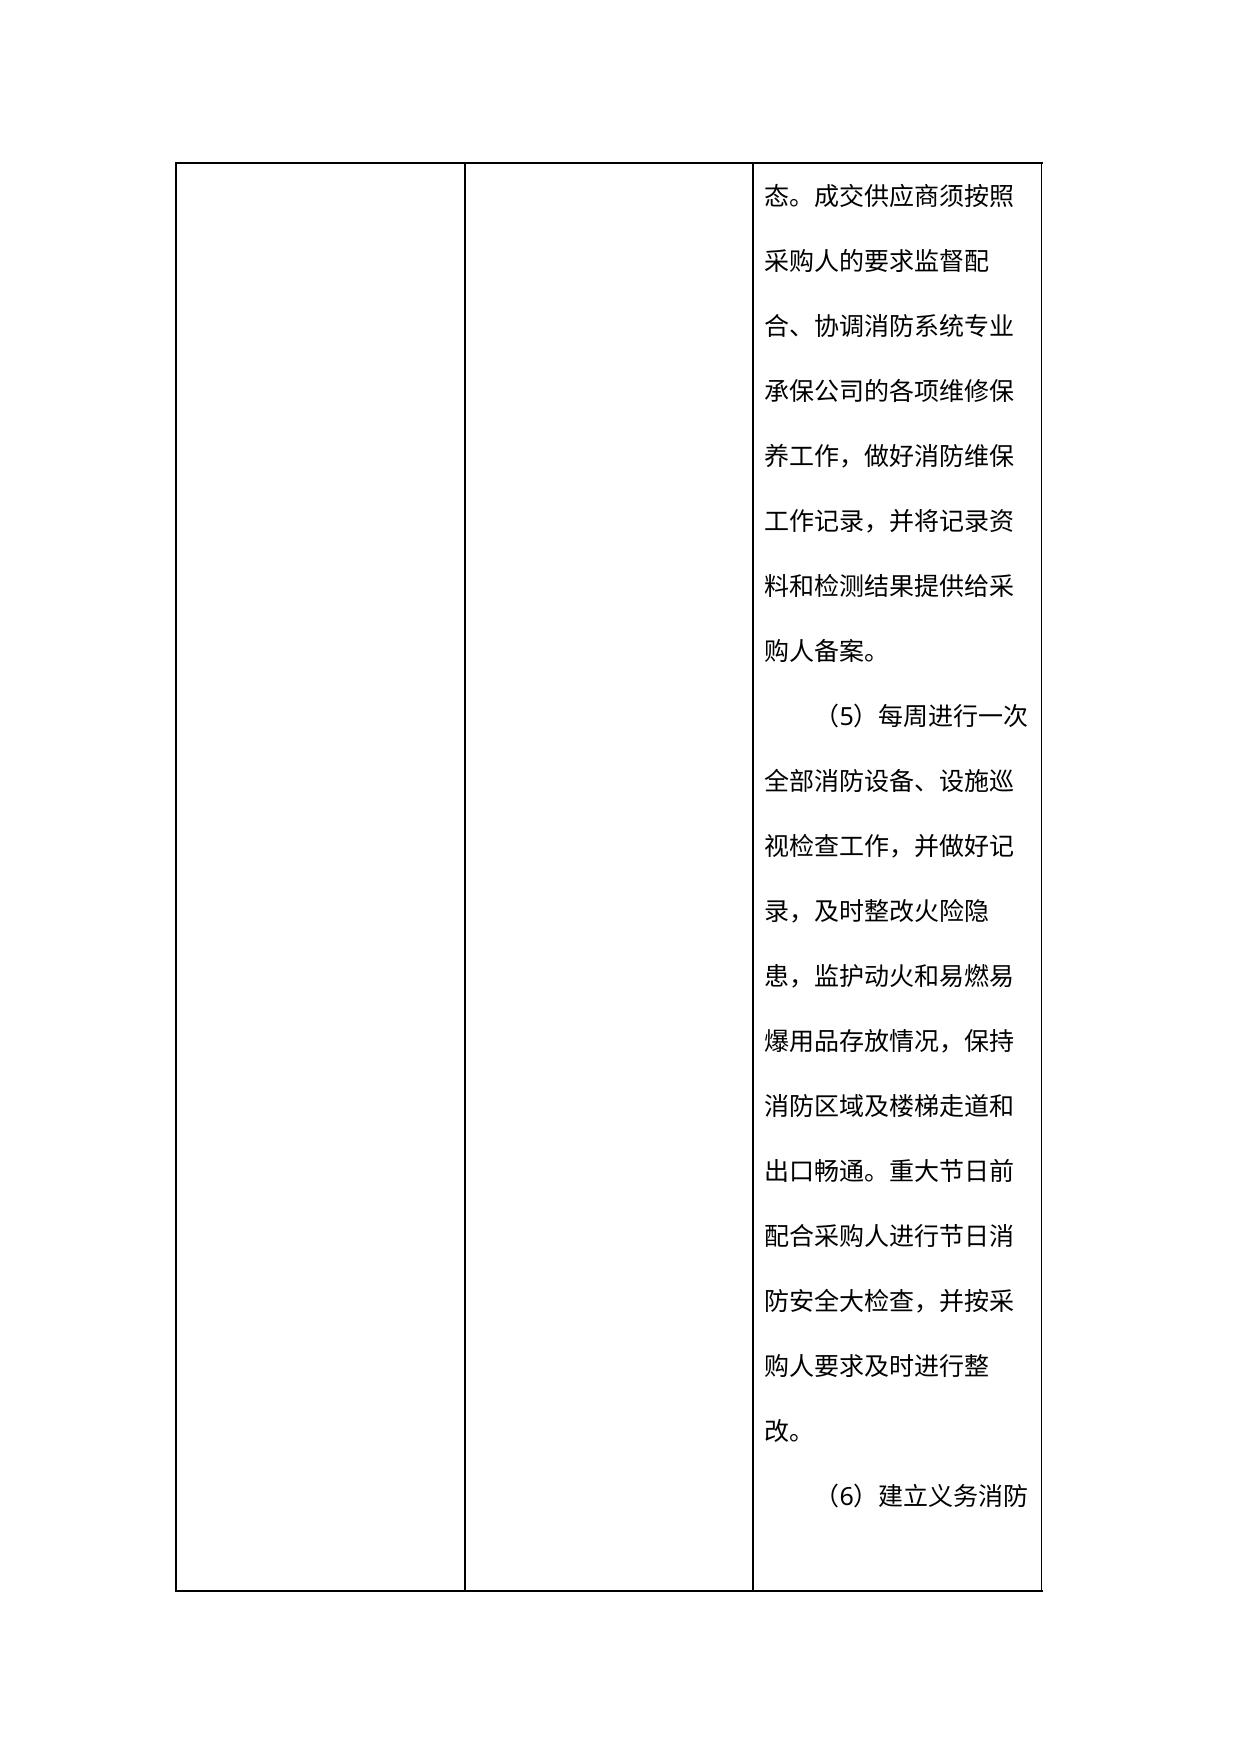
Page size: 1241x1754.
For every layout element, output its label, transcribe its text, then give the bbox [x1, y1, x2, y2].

table_cell [466, 164, 752, 1590]
table_cell 2 [177, 164, 464, 1590]
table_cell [754, 164, 1041, 1590]
